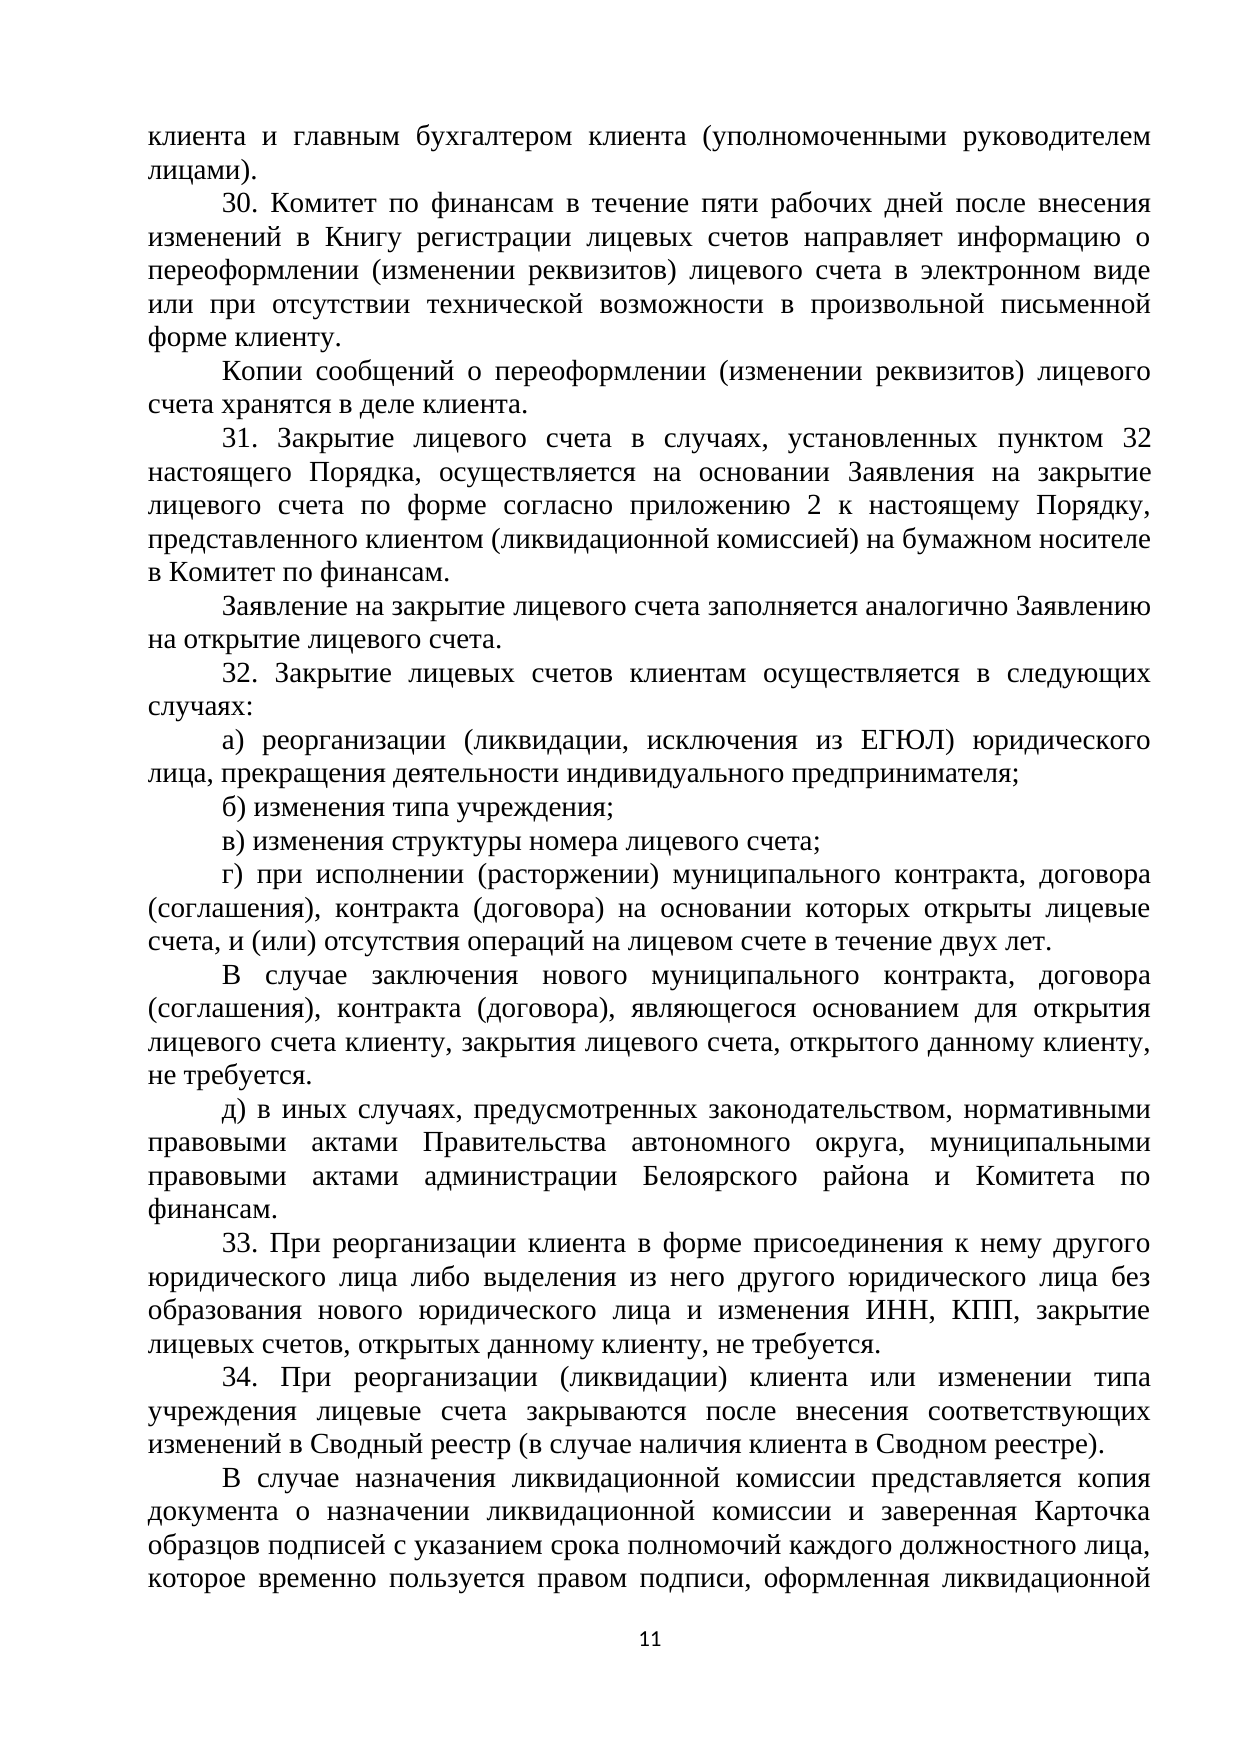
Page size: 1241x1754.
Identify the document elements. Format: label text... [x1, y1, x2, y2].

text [148, 1460, 1152, 1594]
text 31. Закрытие лицевого счета в случаях, установленных пунктом 32 настоящего Порядка, осуществляется на основании Заявления на закрытие лицевого счета по форме согласно приложению 2 к настоящему Порядку, представленного клиентом (ликвидационной комиссией) на бумажном носителе в Комитет по финансам. [148, 420, 1152, 588]
text 34. При реорганизации (ликвидации) клиента или изменении типа учреждения лицевые счета закрываются после внесения соответствующих изменений в Сводный реестр (в случае наличия клиента в Сводном реестре). [148, 1359, 1152, 1460]
text 30. Комитет по финансам в течение пяти рабочих дней после внесения изменений в Книгу регистрации лицевых счетов направляет информацию о переоформлении (изменении реквизитов) лицевого счета в электронном виде или при отсутствии технической возможности в произвольной письменной форме клиенту. [148, 185, 1152, 353]
text в) изменения структуры номера лицевого счета; [148, 823, 1152, 856]
text Заявление на закрытие лицевого счета заполняется аналогично Заявлению на открытие лицевого счета. [148, 588, 1152, 655]
text б) изменения типа учреждения; [148, 789, 1152, 823]
text г) при исполнении (расторжении) муниципального контракта, договора (соглашения), контракта (договора) на основании которых открыты лицевые счета, и (или) отсутствия операций на лицевом счете в течение двух лет. [148, 856, 1152, 957]
text В случае заключения нового муниципального контракта, договора (соглашения), контракта (договора), являющегося основанием для открытия лицевого счета клиенту, закрытия лицевого счета, открытого данному клиенту, не требуется. [148, 957, 1152, 1091]
text Копии сообщений о переоформлении (изменении реквизитов) лицевого счета хранятся в деле клиента. [148, 353, 1152, 420]
text 33. При реорганизации клиента в форме присоединения к нему другого юридического лица либо выделения из него другого юридического лица без образования нового юридического лица и изменения ИНН, КПП, закрытие лицевых счетов, открытых данному клиенту, не требуется. [148, 1225, 1152, 1359]
text д) в иных случаях, предусмотренных законодательством, нормативными правовыми актами Правительства автономного округа, муниципальными правовыми актами администрации Белоярского района и Комитета по финансам. [148, 1091, 1152, 1225]
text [148, 118, 1152, 185]
text 32. Закрытие лицевых счетов клиентам осуществляется в следующих случаях: [148, 655, 1152, 722]
text а) реорганизации (ликвидации, исключения из ЕГЮЛ) юридического лица, прекращения деятельности индивидуального предпринимателя; [148, 722, 1152, 789]
